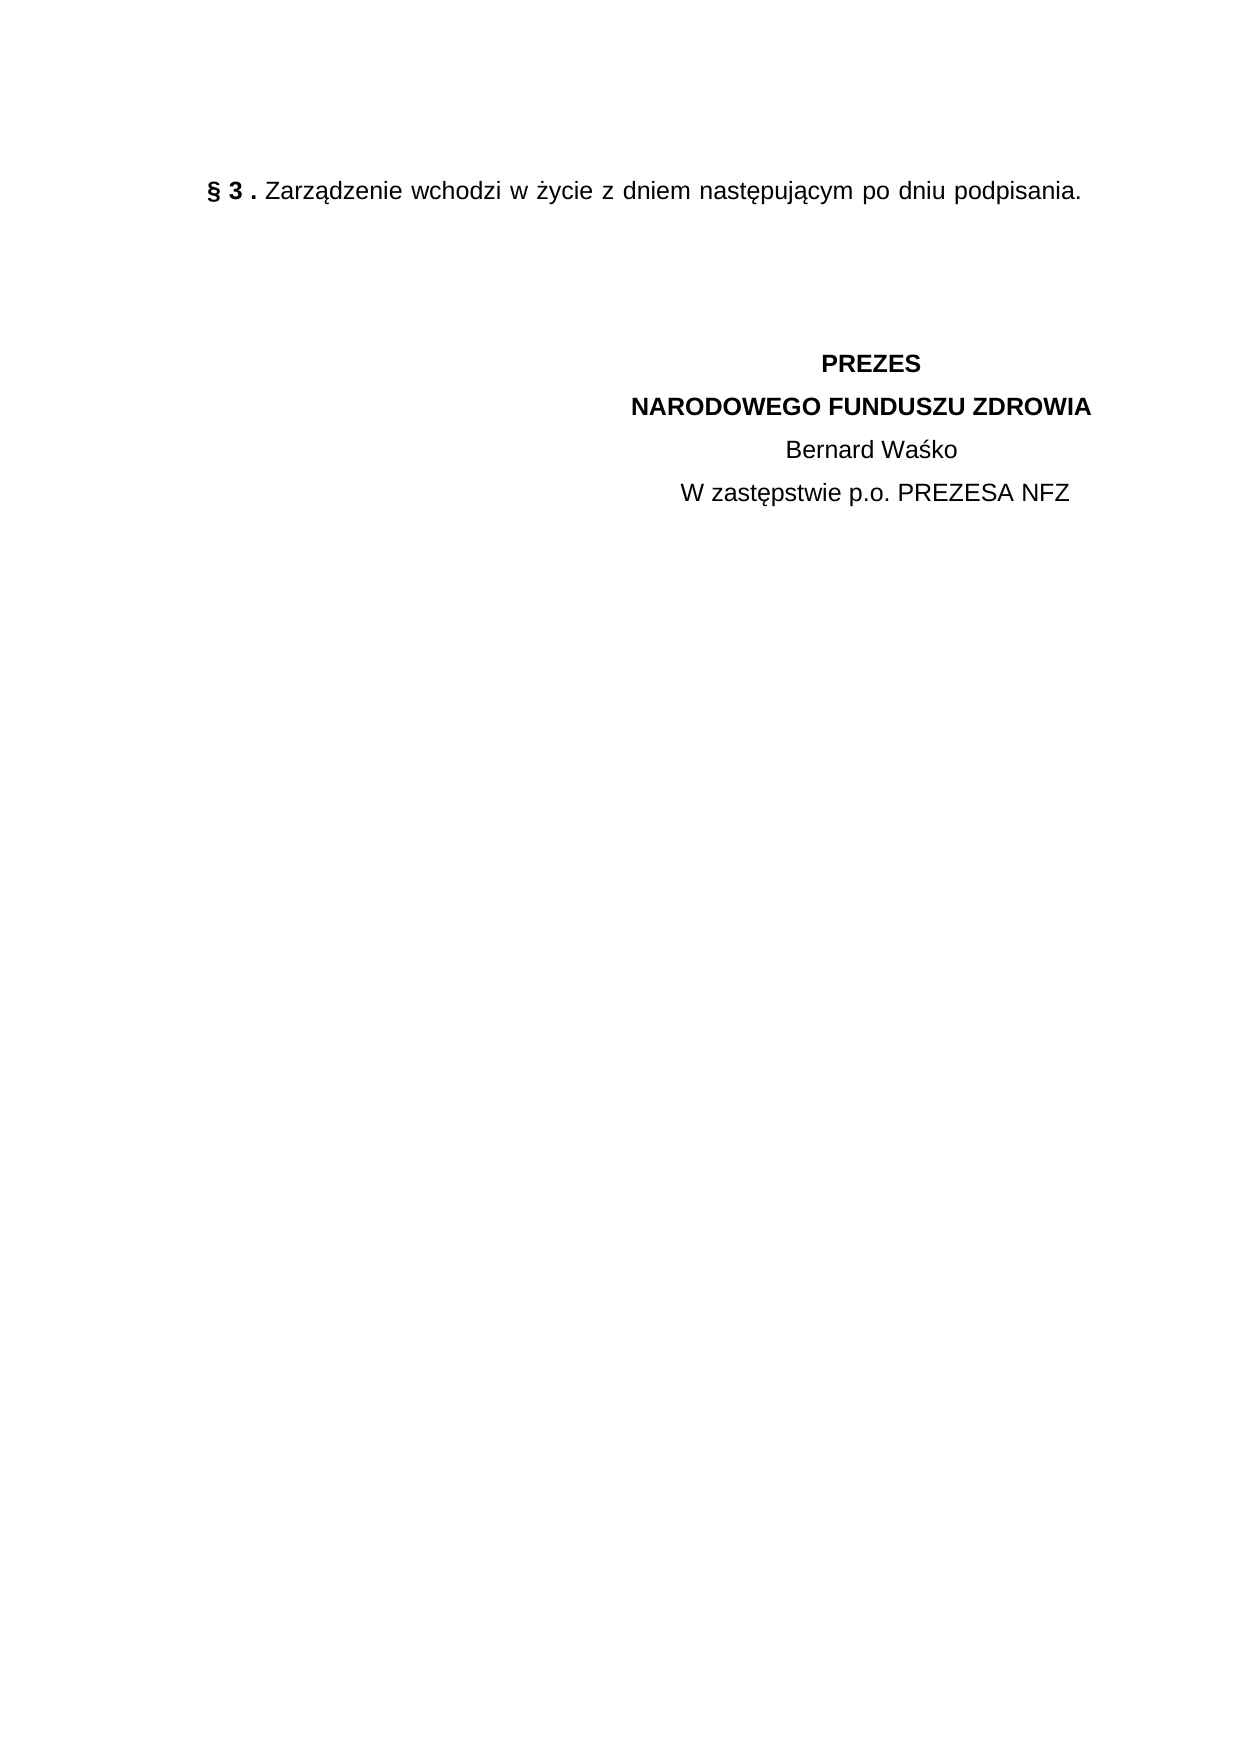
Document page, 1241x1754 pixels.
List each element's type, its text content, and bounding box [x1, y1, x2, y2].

text § 3 . Zarządzenie wchodzi w życie z dniem następującym po dniu podpisania. [207, 176, 1105, 205]
text W zastępstwie p.o. PREZESA NFZ [670, 478, 1080, 507]
subtitle PREZES NARODOWEGO FUNDUSZU ZDROWIA [631, 349, 1105, 421]
text Bernard Waśko [663, 435, 1080, 464]
